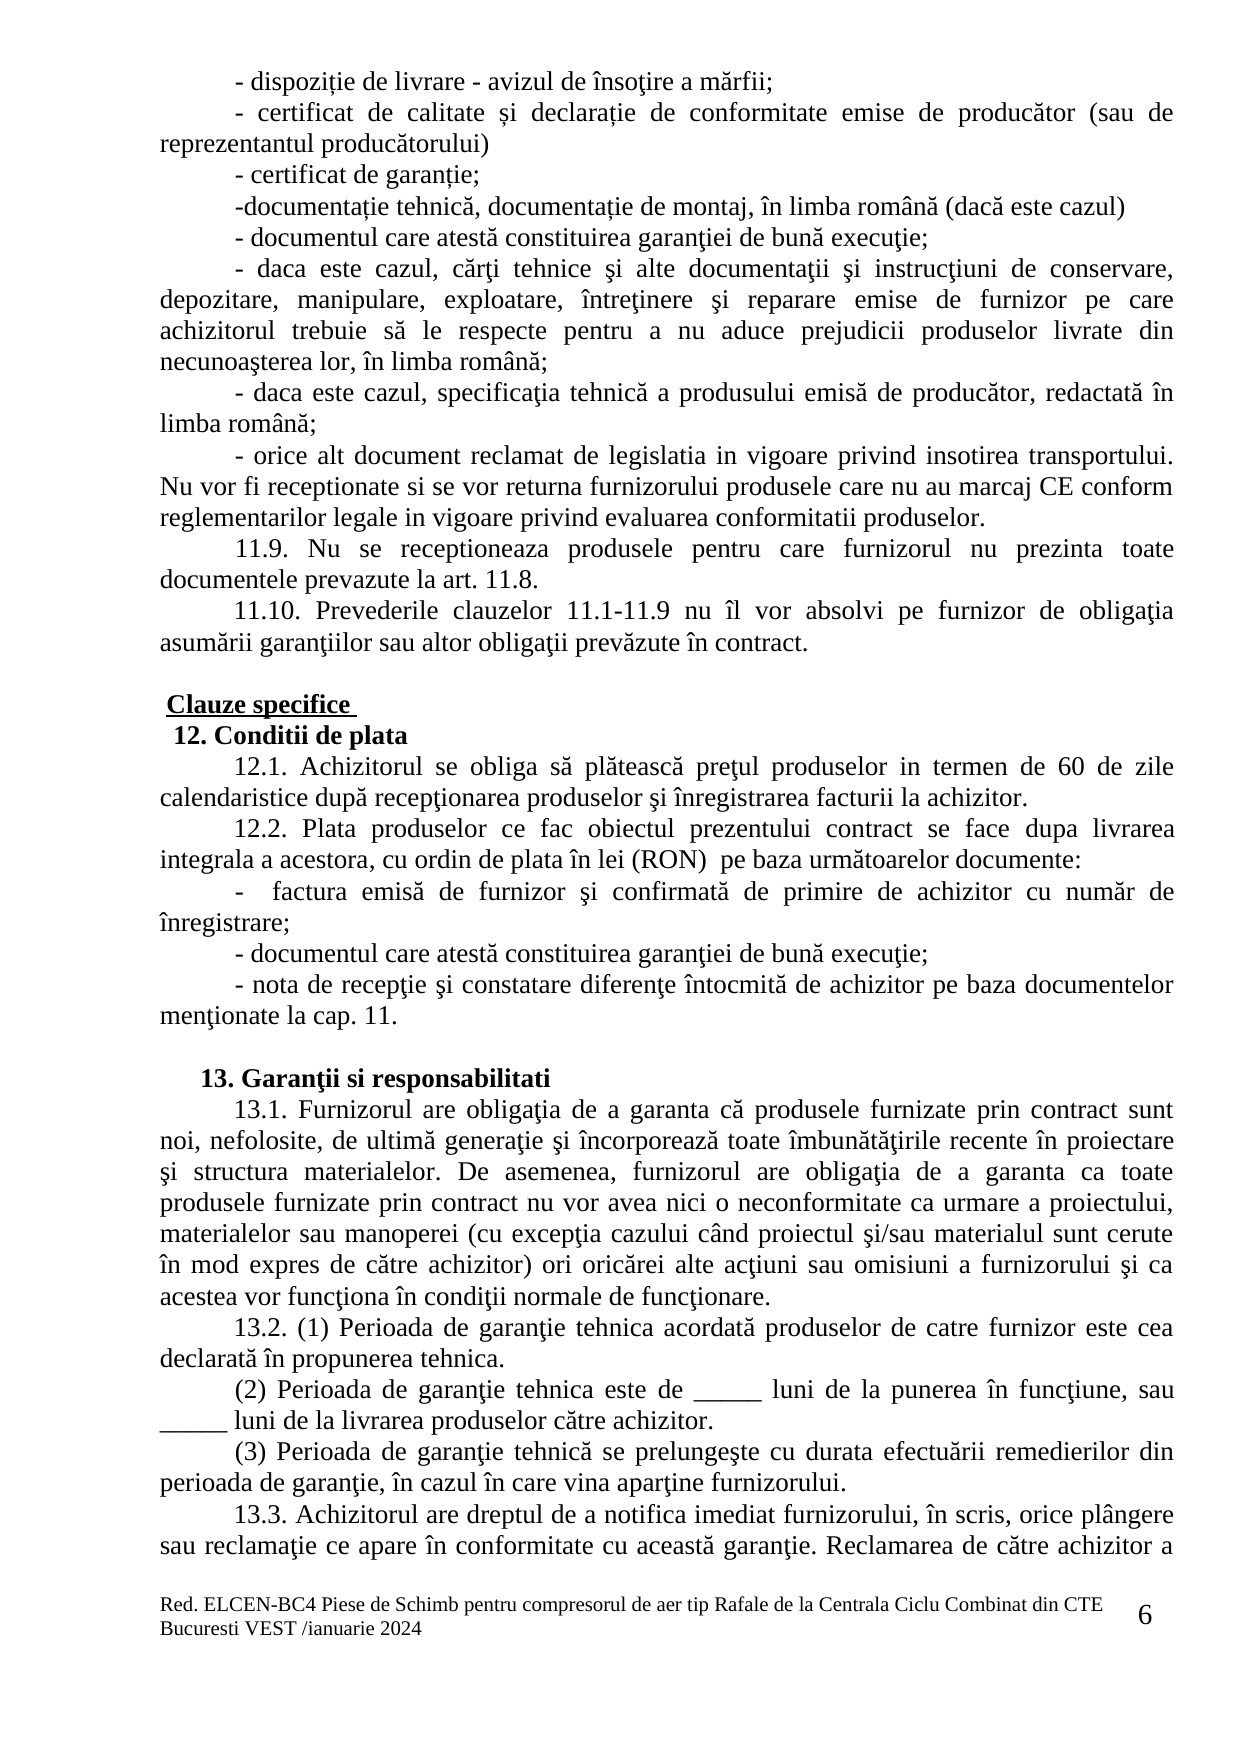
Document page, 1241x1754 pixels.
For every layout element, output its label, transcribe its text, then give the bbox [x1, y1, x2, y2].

text 13.2. (1) Perioada de garanţie tehnica acordată produselor de catre furnizor este cea declarată în propunerea tehnica. [159, 1311, 1175, 1373]
text - factura emisă de furnizor şi confirmată de primire de achizitor cu număr de înregistrare; [159, 875, 1175, 937]
text 12.1. Achizitorul se obliga să plătească preţul produselor in termen de 60 de zile calendaristice după recepţionarea produselor şi înregistrarea facturii la achizitor. [159, 750, 1175, 812]
text - dispoziție de livrare - avizul de însoţire a mărfii; [159, 65, 1175, 96]
text Clauze specifice [159, 688, 1175, 719]
text - orice alt document reclamat de legislatia in vigoare privind insotirea transportului. Nu vor fi receptionate si se vor returna furnizorului produsele care nu au marcaj CE conform reglementarilor legale in vigoare privind evaluarea conformitatii produselor. [159, 439, 1175, 532]
text - certificat de garanție; [159, 158, 1175, 189]
text 12. Conditii de plata [159, 719, 1175, 750]
text 12.2. Plata produselor ce fac obiectul prezentului contract se face dupa livrarea integrala a acestora, cu ordin de plata în lei (RON) pe baza următoarelor documente: [159, 812, 1175, 875]
text -documentație tehnică, documentație de montaj, în limba română (dacă este cazul) [159, 189, 1175, 221]
text (3) Perioada de garanţie tehnică se prelungeşte cu durata efectuării remedierilor din perioada de garanţie, în cazul în care vina aparţine furnizorului. [159, 1435, 1175, 1498]
text - daca este cazul, cărţi tehnice şi alte documentaţii şi instrucţiuni de conservare, depozitare, manipulare, exploatare, întreţinere şi reparare emise de furnizor pe care achizitorul trebuie să le respecte pentru a nu aduce prejudicii produselor livrate din necunoaşterea lor, în limba română; [159, 252, 1175, 376]
text - documentul care atestă constituirea garanţiei de bună execuţie; [159, 937, 1175, 968]
text 11.10. Prevederile clauzelor 11.1-11.9 nu îl vor absolvi pe furnizor de obligaţia asumării garanţiilor sau altor obligaţii prevăzute în contract. [159, 594, 1175, 657]
text 13. Garanţii si responsabilitati [159, 1062, 1175, 1093]
text - nota de recepţie şi constatare diferenţe întocmită de achizitor pe baza documentelor menţionate la cap. 11. [159, 968, 1175, 1031]
text - certificat de calitate și declarație de conformitate emise de producător (sau de reprezentantul producătorului) [159, 96, 1175, 158]
text 11.9. Nu se receptioneaza produsele pentru care furnizorul nu prezinta toate documentele prevazute la art. 11.8. [159, 532, 1175, 594]
text (2) Perioada de garanţie tehnica este de _____ luni de la punerea în funcţiune, sau _____ luni de la livrarea produselor către achizitor. [159, 1373, 1175, 1435]
text - documentul care atestă constituirea garanţiei de bună execuţie; [159, 221, 1175, 252]
text 13.1. Furnizorul are obligaţia de a garanta că produsele furnizate prin contract sunt noi, nefolosite, de ultimă generaţie şi încorporează toate îmbunătăţirile recente în proiectare şi structura materialelor. De asemenea, furnizorul are obligaţia de a garanta ca toate produsele furnizate prin contract nu vor avea nici o neconformitate ca urmare a proiectului, materialelor sau manoperei (cu excepţia cazului când proiectul şi/sau materialul sunt cerute în mod expres de către achizitor) ori oricărei alte acţiuni sau omisiuni a furnizorului şi ca acestea vor funcţiona în condiţii normale de funcţionare. [159, 1093, 1175, 1311]
text - daca este cazul, specificaţia tehnică a produsului emisă de producător, redactată în limba română; [159, 376, 1175, 439]
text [159, 1498, 1175, 1560]
